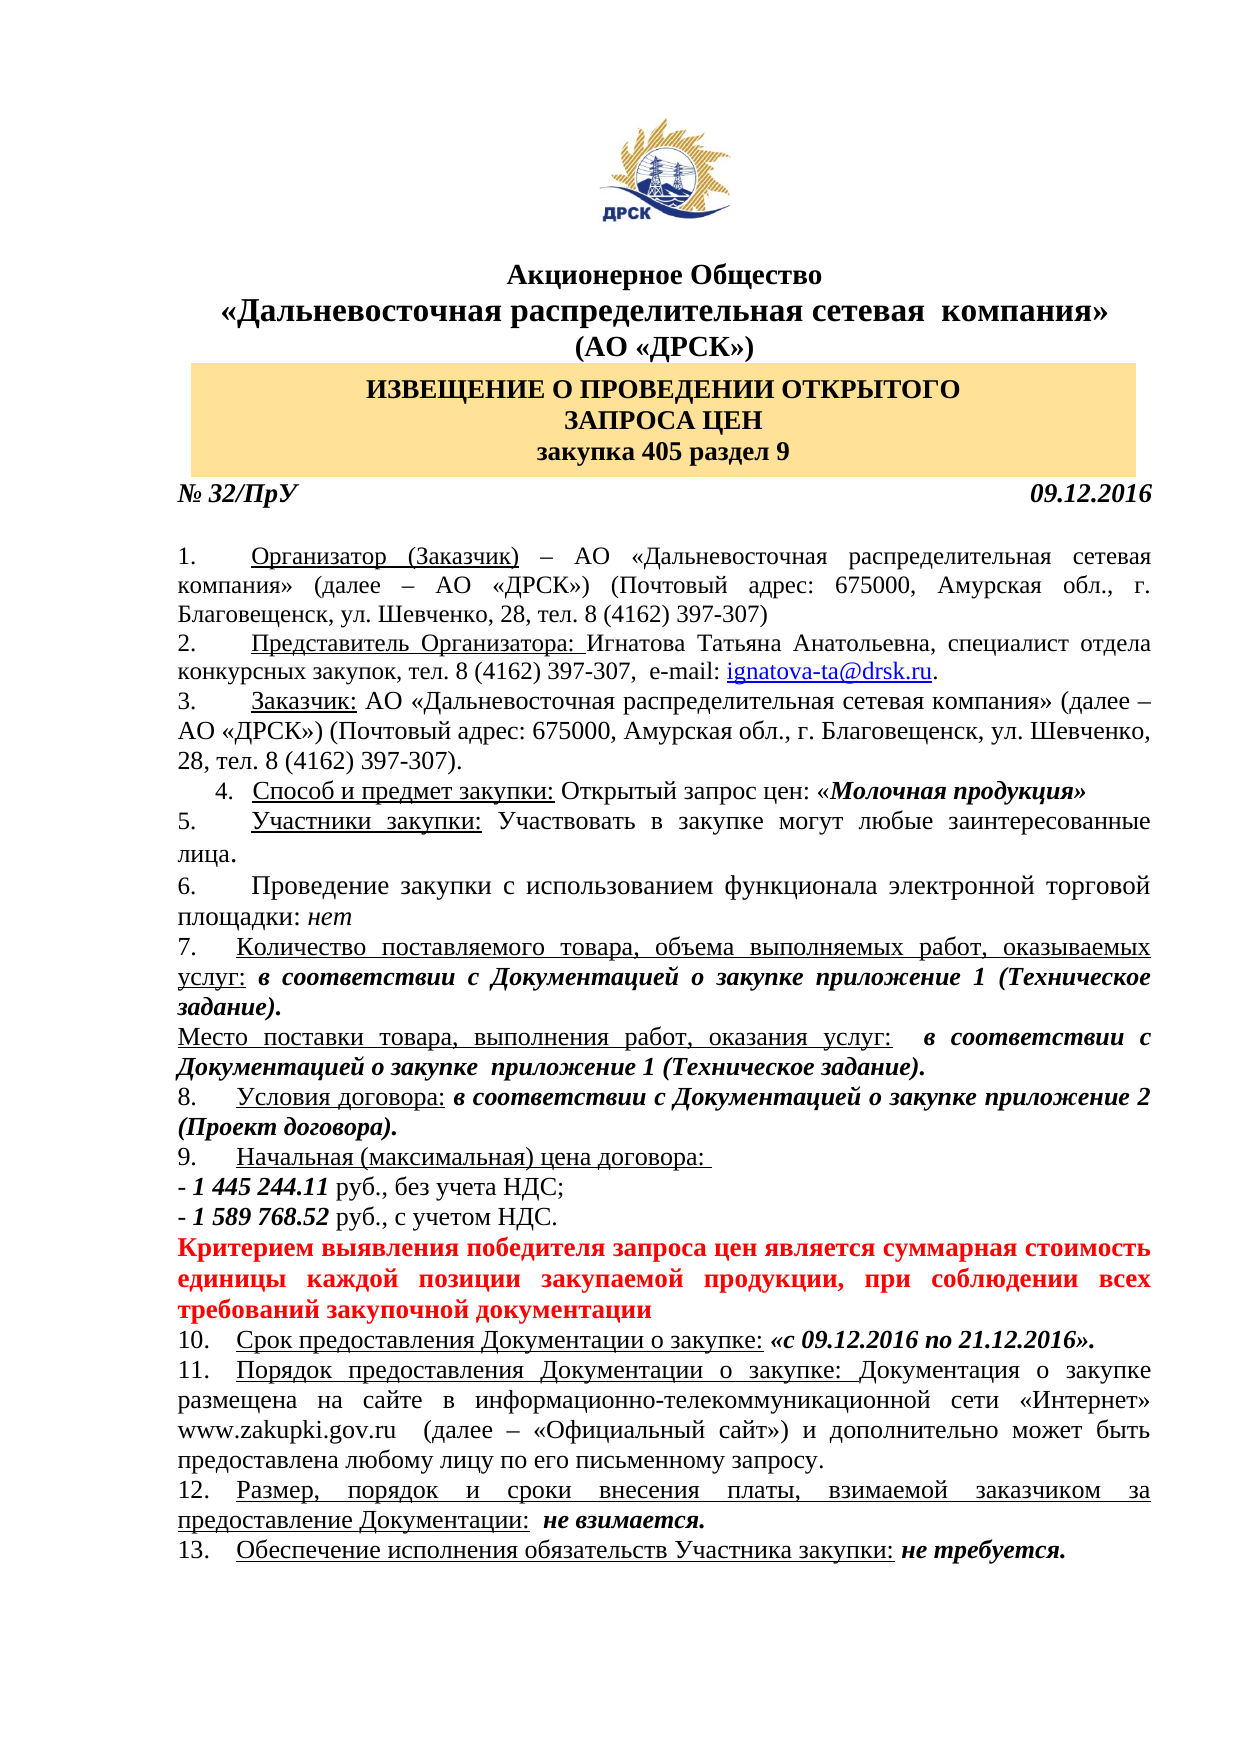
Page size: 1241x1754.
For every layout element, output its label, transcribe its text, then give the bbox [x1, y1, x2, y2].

list Порядок предоставления Документации о закупке: Документация о закупке размещена на сайте в информационно-телекоммуникационной сети «Интернет» www.zakupki.gov.ru (далее – «Официальный сайт») и дополнительно может быть предоставлена любому лицу по его письменному запросу. [177, 1354, 1152, 1474]
text Акционерное Общество [177, 257, 1152, 291]
table_header ИЗВЕЩЕНИЕ О ПРОВЕДЕНИИ ОТКРЫТОГО ЗАПРОСА ЦЕН закупка 405 раздел 9 [191, 363, 1136, 477]
list Срок предоставления Документации о закупке: «с 09.12.2016 по 21.12.2016». [177, 1324, 1152, 1354]
list Условия договора: в соответствии с Документацией о закупке приложение 2 (Проект договора). [177, 1081, 1152, 1141]
table_header 09.12.2016 [664, 477, 1163, 508]
list Начальная (максимальная) цена договора: [177, 1141, 1152, 1171]
text «Дальневосточная распределительная сетевая компания» [177, 291, 1152, 329]
text Место поставки товара, выполнения работ, оказания услуг: в соответствии с Документацией о закупке приложение 1 (Техническое задание). [177, 1021, 1152, 1081]
list Проведение закупки с использованием функционала электронной торговой площадки: нет [177, 869, 1152, 931]
list Размер, порядок и сроки внесения платы, взимаемой заказчиком за предоставление Документации: не взимается. [177, 1474, 1152, 1534]
list - 1 589 768.52 руб., с учетом НДС. [177, 1201, 1152, 1231]
list Способ и предмет закупки: Открытый запрос цен: «Молочная продукция» [215, 775, 1152, 805]
list Обеспечение исполнения обязательств Участника закупки: не требуется. [177, 1534, 1152, 1564]
list Критерием выявления победителя запроса цен является суммарная стоимость единицы каждой позиции закупаемой продукции, при соблюдении всех требований закупочной документации [177, 1231, 1152, 1324]
picture [598, 118, 731, 226]
list Организатор (Заказчик) – АО «Дальневосточная распределительная сетевая компания» (далее – АО «ДРСК») (Почтовый адрес: 675000, Амурская обл., г. Благовещенск, ул. Шевченко, 28, тел. 8 (4162) 397-307) [177, 541, 1152, 628]
text (АО «ДРСК») [177, 329, 1152, 362]
list Участники закупки: Участвовать в закупке могут любые заинтересованные лица. [177, 805, 1152, 869]
list Количество поставляемого товара, объема выполняемых работ, оказываемых услуг: в соответствии с Документацией о закупке приложение 1 (Техническое задание). [177, 931, 1152, 1021]
list Заказчик: АО «Дальневосточная распределительная сетевая компания» (далее – АО «ДРСК») (Почтовый адрес: 675000, Амурская обл., г. Благовещенск, ул. Шевченко, 28, тел. 8 (4162) 397-307). [177, 685, 1152, 775]
list Представитель Организатора: Игнатова Татьяна Анатольевна, специалист отдела конкурсных закупок, тел. 8 (4162) 397-307, e-mail: ignatova-ta@drsk.ru. [177, 628, 1152, 685]
table_header № 32/ПрУ [166, 477, 664, 508]
list - 1 445 244.11 руб., без учета НДС; [177, 1171, 1152, 1201]
